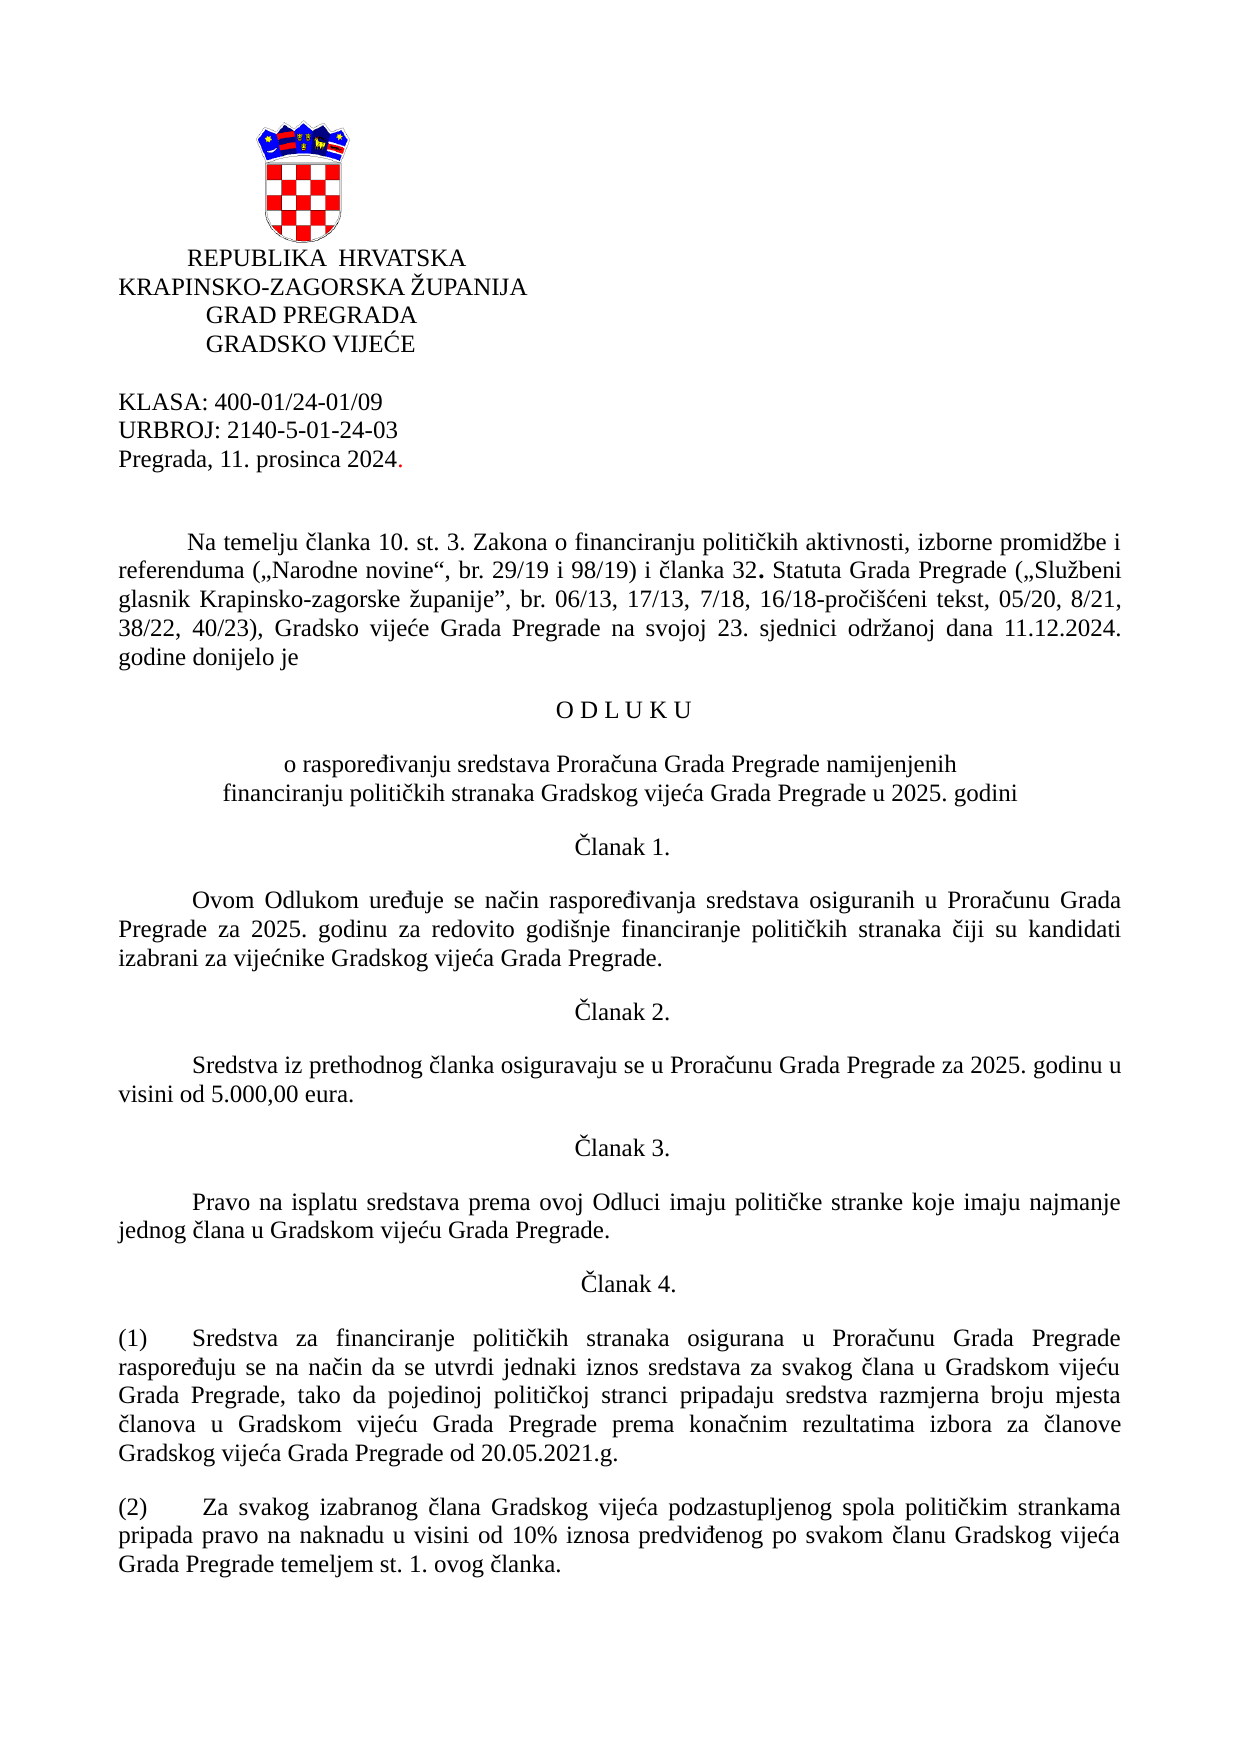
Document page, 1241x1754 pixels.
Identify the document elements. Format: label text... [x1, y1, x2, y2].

text KRAPINSKO-ZAGORSKA ŽUPANIJA [118, 272, 1122, 301]
text Pravo na isplatu sredstava prema ovoj Odluci imaju političke stranke koje imaju najmanje jednog člana u Gradskom vijeću Grada Pregrade. [118, 1187, 1122, 1244]
text o raspoređivanju sredstava Proračuna Grada Pregrade namijenjenih financiranju političkih stranaka Gradskog vijeća Grada Pregrade u 2025. godini [118, 749, 1122, 807]
text Pregrada, 11. prosinca 2024. [118, 444, 1122, 473]
text URBROJ: 2140-5-01-24-03 [118, 416, 1122, 444]
picture [255, 118, 351, 244]
text (2) Za svakog izabranog člana Gradskog vijeća podzastupljenog spola političkim strankama pripada pravo na naknadu u visini od 10% iznosa predviđenog po svakom članu Gradskog vijeća Grada Pregrade temeljem st. 1. ovog članka. [118, 1492, 1122, 1578]
text O D L U K U [118, 696, 1122, 724]
text Ovom Odlukom uređuje se način raspoređivanja sredstava osiguranih u Proračunu Grada Pregrade za 2025. godinu za redovito godišnje financiranje političkih stranaka čiji su kandidati izabrani za vijećnike Gradskog vijeća Grada Pregrade. [118, 886, 1122, 972]
subtitle KLASA: 400-01/24-01/09 [118, 387, 1122, 416]
text GRAD PREGRADA [118, 301, 1122, 329]
text Članak 4. [118, 1269, 1122, 1298]
text Članak 2. [118, 997, 1122, 1026]
text Članak 3. [118, 1133, 1122, 1162]
text Na temelju članka 10. st. 3. Zakona o financiranju političkih aktivnosti, izborne promidžbe i referenduma („Narodne novine“, br. 29/19 i 98/19) i članka 32. Statuta Grada Pregrade („Službeni glasnik Krapinsko-zagorske županije”, br. 06/13, 17/13, 7/18, 16/18-pročišćeni tekst, 05/20, 8/21, 38/22, 40/23), Gradsko vijeće Grada Pregrade na svojoj 23. sjednici održanoj dana 11.12.2024. godine donijelo je [118, 527, 1122, 671]
text Članak 1. [118, 832, 1122, 861]
text REPUBLIKA HRVATSKA [118, 243, 1122, 272]
text (1) Sredstva za financiranje političkih stranaka osigurana u Proračunu Grada Pregrade raspoređuju se na način da se utvrdi jednaki iznos sredstava za svakog člana u Gradskom vijeću Grada Pregrade, tako da pojedinoj političkoj stranci pripadaju sredstva razmjerna broju mjesta članova u Gradskom vijeću Grada Pregrade prema konačnim rezultatima izbora za članove Gradskog vijeća Grada Pregrade od 20.05.2021.g. [118, 1323, 1122, 1467]
text GRADSKO VIJEĆE [118, 329, 1122, 358]
text Sredstva iz prethodnog članka osiguravaju se u Proračunu Grada Pregrade za 2025. godinu u visini od 5.000,00 eura. [118, 1051, 1122, 1108]
